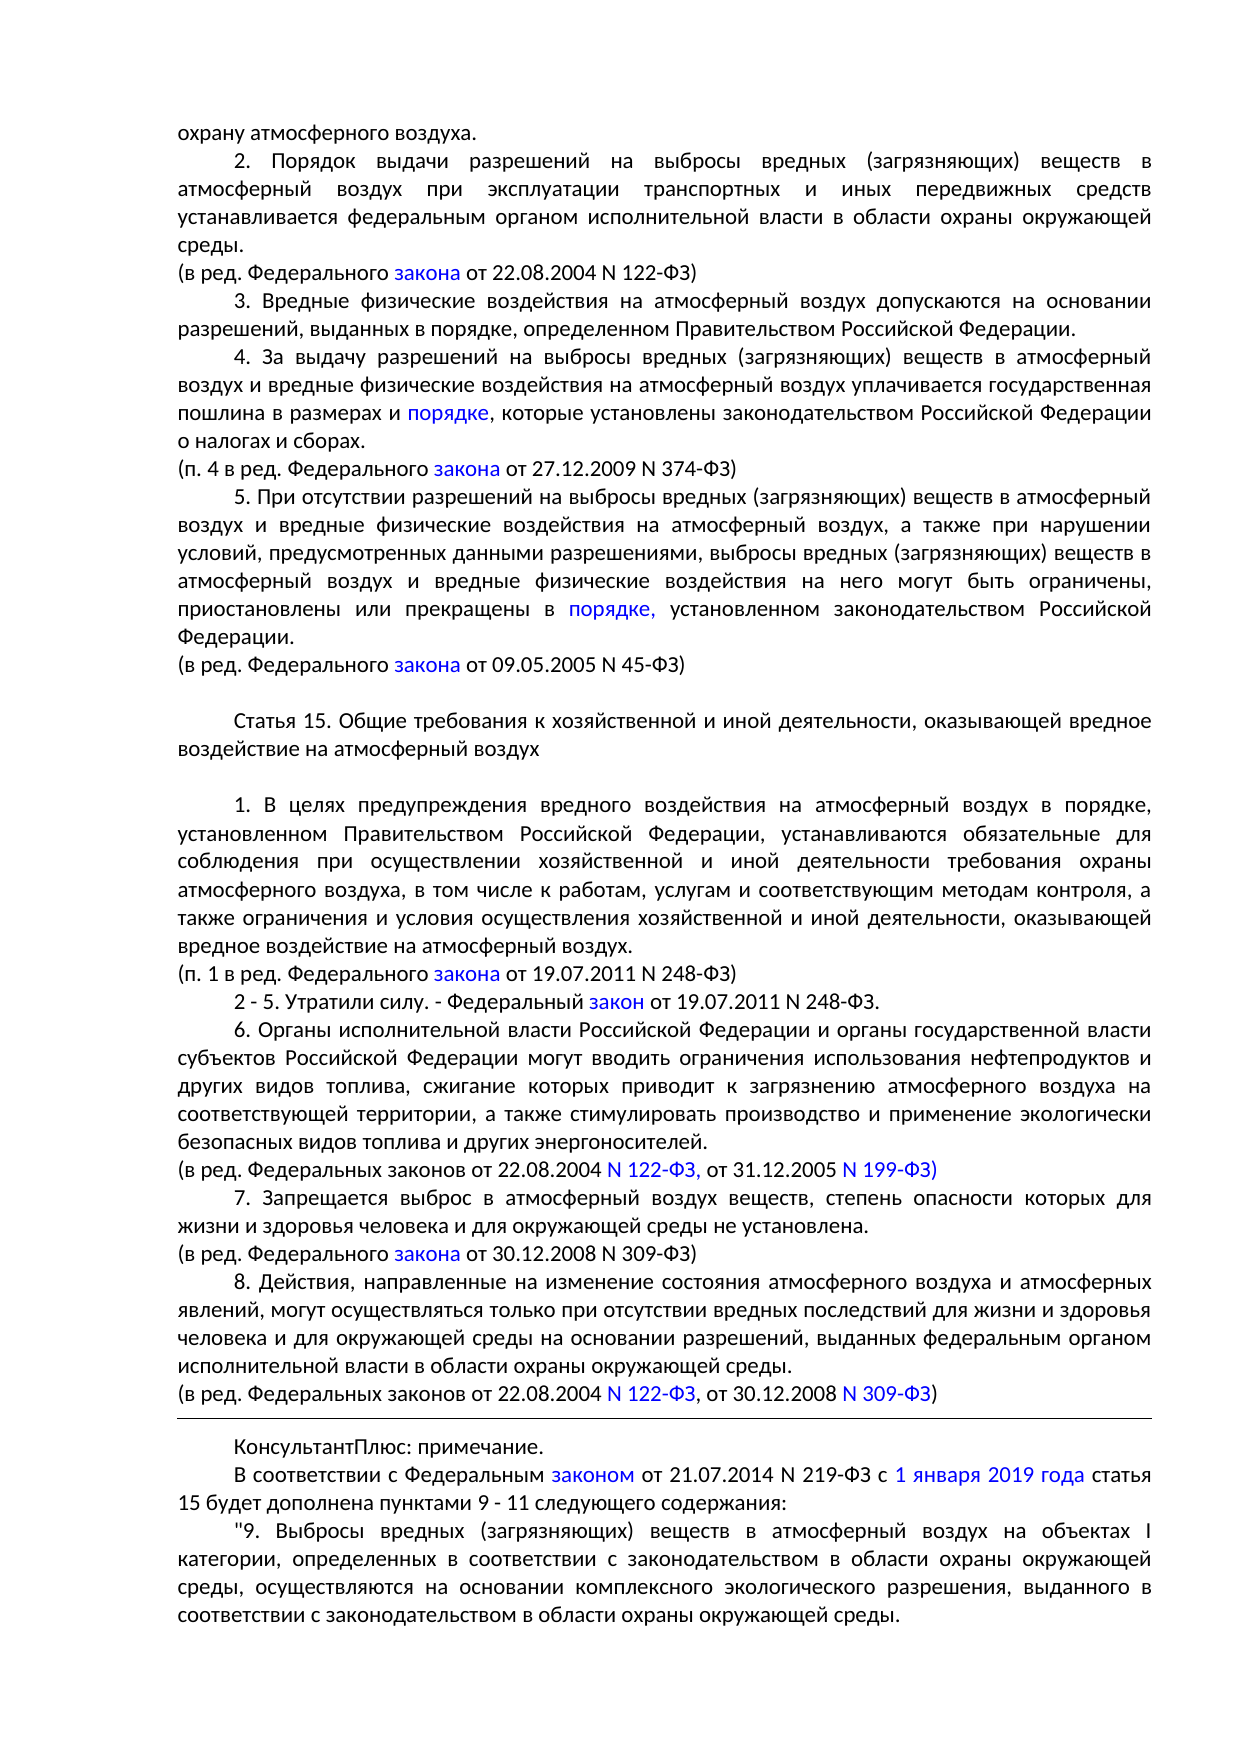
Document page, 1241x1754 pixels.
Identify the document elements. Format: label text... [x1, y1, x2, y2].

text 2. Порядок выдачи разрешений на выбросы вредных (загрязняющих) веществ в атмосферный воздух при эксплуатации транспортных и иных передвижных средств устанавливается федеральным органом исполнительной власти в области охраны окружающей среды. [177, 146, 1152, 258]
text (п. 1 в ред. Федерального закона от 19.07.2011 N 248-ФЗ) [177, 959, 1152, 987]
text "9. Выбросы вредных (загрязняющих) веществ в атмосферный воздух на объектах I категории, определенных в соответствии с законодательством в области охраны окружающей среды, осуществляются на основании комплексного экологического разрешения, выданного в соответствии с законодательством в области охраны окружающей среды. [177, 1516, 1152, 1628]
text КонсультантПлюс: примечание. [177, 1432, 1152, 1460]
text (в ред. Федерального закона от 30.12.2008 N 309-ФЗ) [177, 1239, 1152, 1267]
text 5. При отсутствии разрешений на выбросы вредных (загрязняющих) веществ в атмосферный воздух и вредные физические воздействия на атмосферный воздух, а также при нарушении условий, предусмотренных данными разрешениями, выбросы вредных (загрязняющих) веществ в атмосферный воздух и вредные физические воздействия на него могут быть ограничены, приостановлены или прекращены в порядке, установленном законодательством Российской Федерации. [177, 482, 1152, 651]
text (п. 4 в ред. Федерального закона от 27.12.2009 N 374-ФЗ) [177, 454, 1152, 482]
text (в ред. Федеральных законов от 22.08.2004 N 122-ФЗ, от 30.12.2008 N 309-ФЗ) [177, 1379, 1152, 1407]
text 2 - 5. Утратили силу. - Федеральный закон от 19.07.2011 N 248-ФЗ. [177, 987, 1152, 1015]
text (в ред. Федеральных законов от 22.08.2004 N 122-ФЗ, от 31.12.2005 N 199-ФЗ) [177, 1155, 1152, 1183]
text (в ред. Федерального закона от 09.05.2005 N 45-ФЗ) [177, 651, 1152, 678]
text 3. Вредные физические воздействия на атмосферный воздух допускаются на основании разрешений, выданных в порядке, определенном Правительством Российской Федерации. [177, 286, 1152, 342]
text (в ред. Федерального закона от 22.08.2004 N 122-ФЗ) [177, 258, 1152, 286]
text В соответствии с Федеральным законом от 21.07.2014 N 219-ФЗ с 1 января 2019 года статья 15 будет дополнена пунктами 9 - 11 следующего содержания: [177, 1460, 1152, 1516]
text 6. Органы исполнительной власти Российской Федерации и органы государственной власти субъектов Российской Федерации могут вводить ограничения использования нефтепродуктов и других видов топлива, сжигание которых приводит к загрязнению атмосферного воздуха на соответствующей территории, а также стимулировать производство и применение экологически безопасных видов топлива и других энергоносителей. [177, 1015, 1152, 1155]
text 1. В целях предупреждения вредного воздействия на атмосферный воздух в порядке, установленном Правительством Российской Федерации, устанавливаются обязательные для соблюдения при осуществлении хозяйственной и иной деятельности требования охраны атмосферного воздуха, в том числе к работам, услугам и соответствующим методам контроля, а также ограничения и условия осуществления хозяйственной и иной деятельности, оказывающей вредное воздействие на атмосферный воздух. [177, 791, 1152, 959]
text 7. Запрещается выброс в атмосферный воздух веществ, степень опасности которых для жизни и здоровья человека и для окружающей среды не установлена. [177, 1183, 1152, 1239]
text 4. За выдачу разрешений на выбросы вредных (загрязняющих) веществ в атмосферный воздух и вредные физические воздействия на атмосферный воздух уплачивается государственная пошлина в размерах и порядке, которые установлены законодательством Российской Федерации о налогах и сборах. [177, 342, 1152, 454]
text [177, 118, 1152, 146]
text 8. Действия, направленные на изменение состояния атмосферного воздуха и атмосферных явлений, могут осуществляться только при отсутствии вредных последствий для жизни и здоровья человека и для окружающей среды на основании разрешений, выданных федеральным органом исполнительной власти в области охраны окружающей среды. [177, 1267, 1152, 1379]
text Статья 15. Общие требования к хозяйственной и иной деятельности, оказывающей вредное воздействие на атмосферный воздух [177, 707, 1152, 763]
